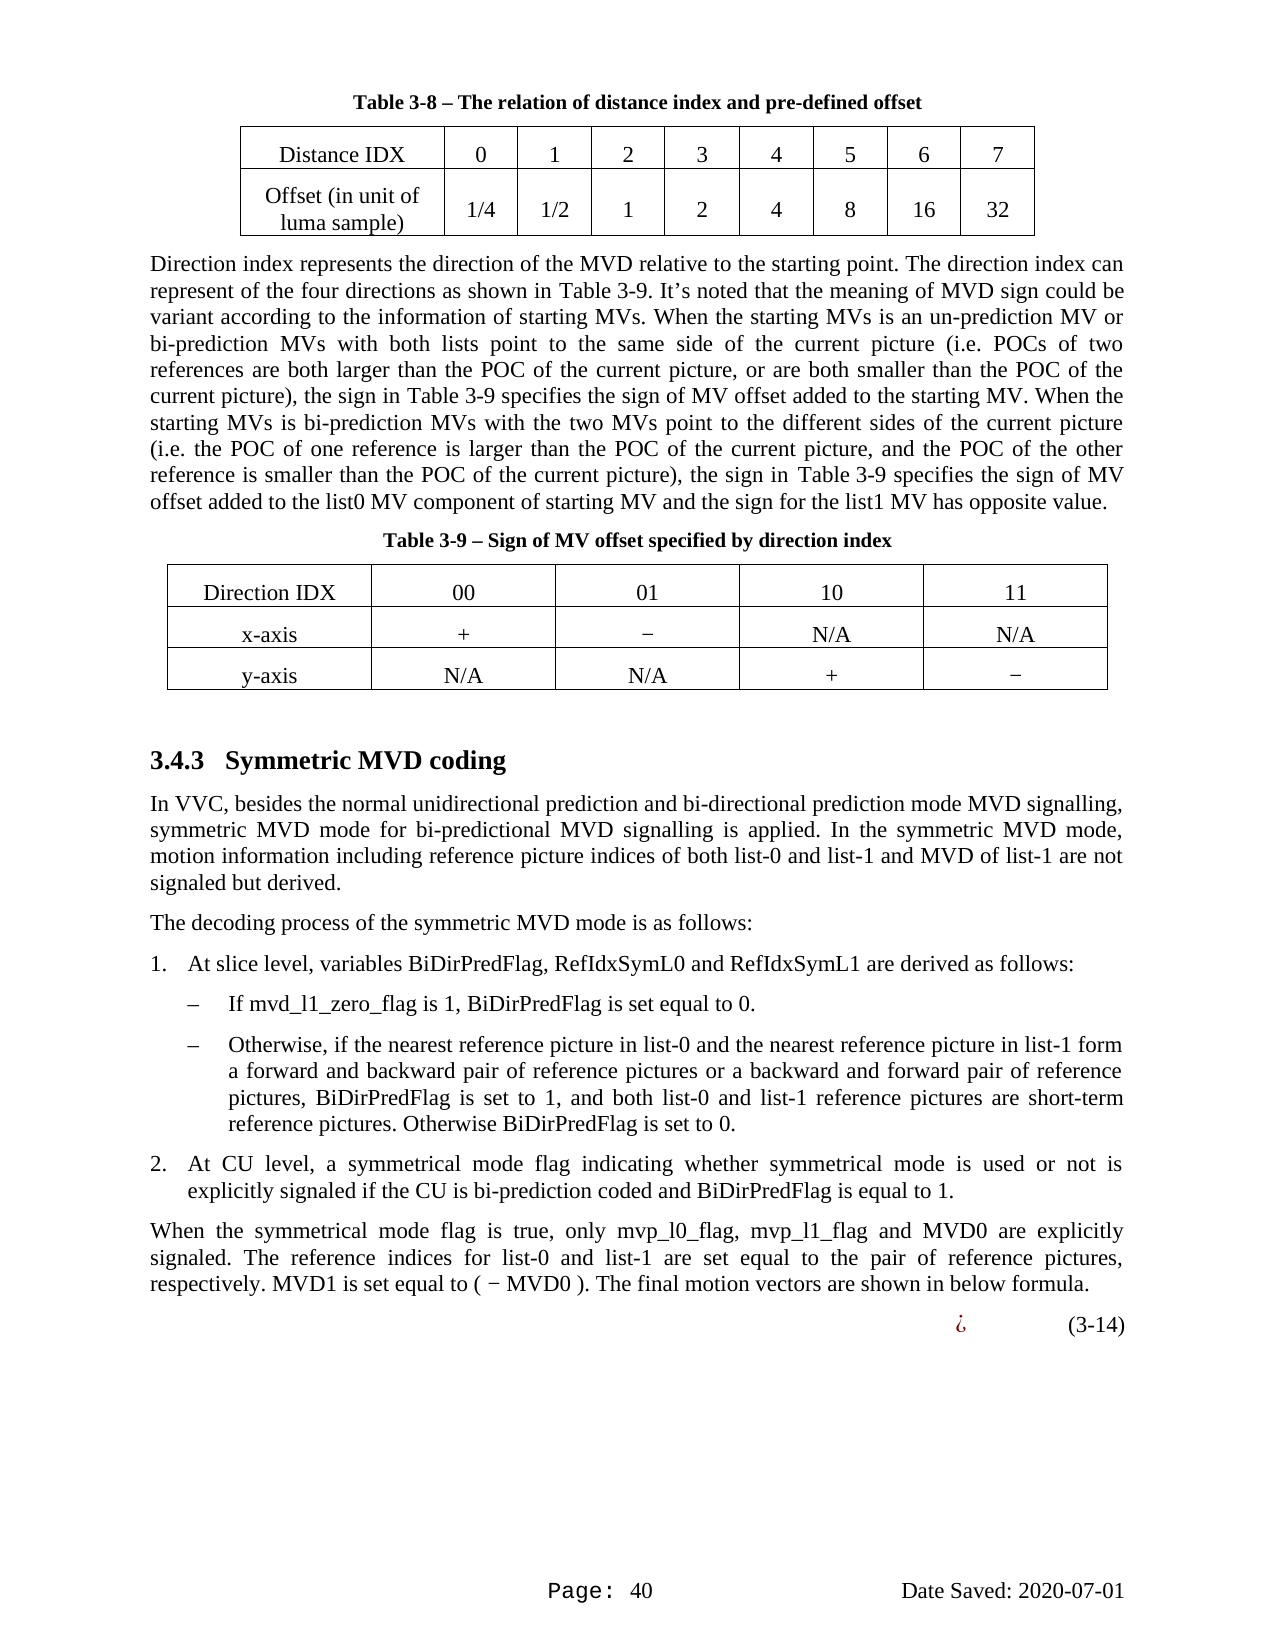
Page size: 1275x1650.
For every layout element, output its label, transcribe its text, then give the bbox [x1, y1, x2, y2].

text (3-14) [150, 1311, 1125, 1337]
table_cell N/A [372, 648, 555, 689]
table_cell N/A [556, 648, 739, 689]
table_header 11 [924, 565, 1107, 606]
table_header 01 [556, 565, 739, 606]
table_header 4 [740, 127, 813, 167]
table_cell 4 [740, 169, 813, 235]
table_cell − [924, 648, 1107, 689]
list At CU level, a symmetrical mode flag indicating whether symmetrical mode is used or not is explicitly signaled if the CU is bi-prediction coded and BiDirPredFlag is equal to 1. [150, 1151, 1125, 1203]
table_cell 8 [814, 169, 887, 235]
table_header 1 [518, 127, 591, 167]
table_header 0 [445, 127, 517, 167]
table_cell Offset (in unit of luma sample) [241, 169, 444, 235]
table_cell 1/2 [518, 169, 591, 235]
list At slice level, variables BiDirPredFlag, RefIdxSymL0 and RefIdxSymL1 are derived as follows: [150, 950, 1125, 976]
table_cell 1 [592, 169, 664, 235]
table_header Direction IDX [168, 565, 371, 606]
table_header 6 [888, 127, 960, 167]
table_cell 32 [961, 169, 1034, 235]
table_header Distance IDX [241, 127, 444, 167]
list Otherwise, if the nearest reference picture in list-0 and the nearest reference picture in list-1 form a forward and backward pair of reference pictures or a backward and forward pair of reference pictures, BiDirPredFlag is set to 1, and both list-0 and list-1 reference pictures are short-term reference pictures. Otherwise BiDirPredFlag is set to 0. [187, 1031, 1125, 1136]
text Table 3-9 – Sign of MV offset specified by direction index [150, 528, 1125, 552]
text Table 3-8 – The relation of distance index and pre-defined offset [150, 90, 1125, 114]
table_cell + [372, 607, 555, 647]
table_cell 2 [665, 169, 739, 235]
table_cell y-axis [168, 648, 371, 689]
text Direction index represents the direction of the MVD relative to the starting point. The direction index can represent of the four directions as shown in Table 3-9. It’s noted that the meaning of MVD sign could be variant according to the information of starting MVs. When the starting MVs is an un-prediction MV or bi-prediction MVs with both lists point to the same side of the current picture (i.e. POCs of two references are both larger than the POC of the current picture, or are both smaller than the POC of the current picture), the sign in Table 3-9 specifies the sign of MV offset added to the starting MV. When the starting MVs is bi-prediction MVs with the two MVs point to the different sides of the current picture (i.e. the POC of one reference is larger than the POC of the current picture, and the POC of the other reference is smaller than the POC of the current picture), the sign in Table 3-9 specifies the sign of MV offset added to the list0 MV component of starting MV and the sign for the list1 MV has opposite value. [150, 251, 1125, 514]
table_cell x-axis [168, 607, 371, 647]
text In VVC, besides the normal unidirectional prediction and bi-directional prediction mode MVD signalling, symmetric MVD mode for bi-predictional MVD signalling is applied. In the symmetric MVD mode, motion information including reference picture indices of both list-0 and list-1 and MVD of list-1 are not signaled but derived. [150, 790, 1125, 895]
table_header 5 [814, 127, 887, 167]
text The decoding process of the symmetric MVD mode is as follows: [150, 909, 1125, 936]
table_cell N/A [924, 607, 1107, 647]
subtitle Symmetric MVD coding [150, 744, 1125, 776]
table_header 10 [740, 565, 923, 606]
table_cell 16 [888, 169, 960, 235]
table_header 7 [961, 127, 1034, 167]
table_cell N/A [740, 607, 923, 647]
table_cell + [740, 648, 923, 689]
table_header 00 [372, 565, 555, 606]
table_header 2 [592, 127, 664, 167]
text When the symmetrical mode flag is true, only mvp_l0_flag, mvp_l1_flag and MVD0 are explicitly signaled. The reference indices for list-0 and list-1 are set equal to the pair of reference pictures, respectively. MVD1 is set equal to ( − MVD0 ). The final motion vectors are shown in below formula. [150, 1217, 1125, 1296]
table_cell 1/4 [445, 169, 517, 235]
table_cell − [556, 607, 739, 647]
table_header 3 [665, 127, 739, 167]
list If mvd_l1_zero_flag is 1, BiDirPredFlag is set equal to 0. [187, 990, 1125, 1017]
